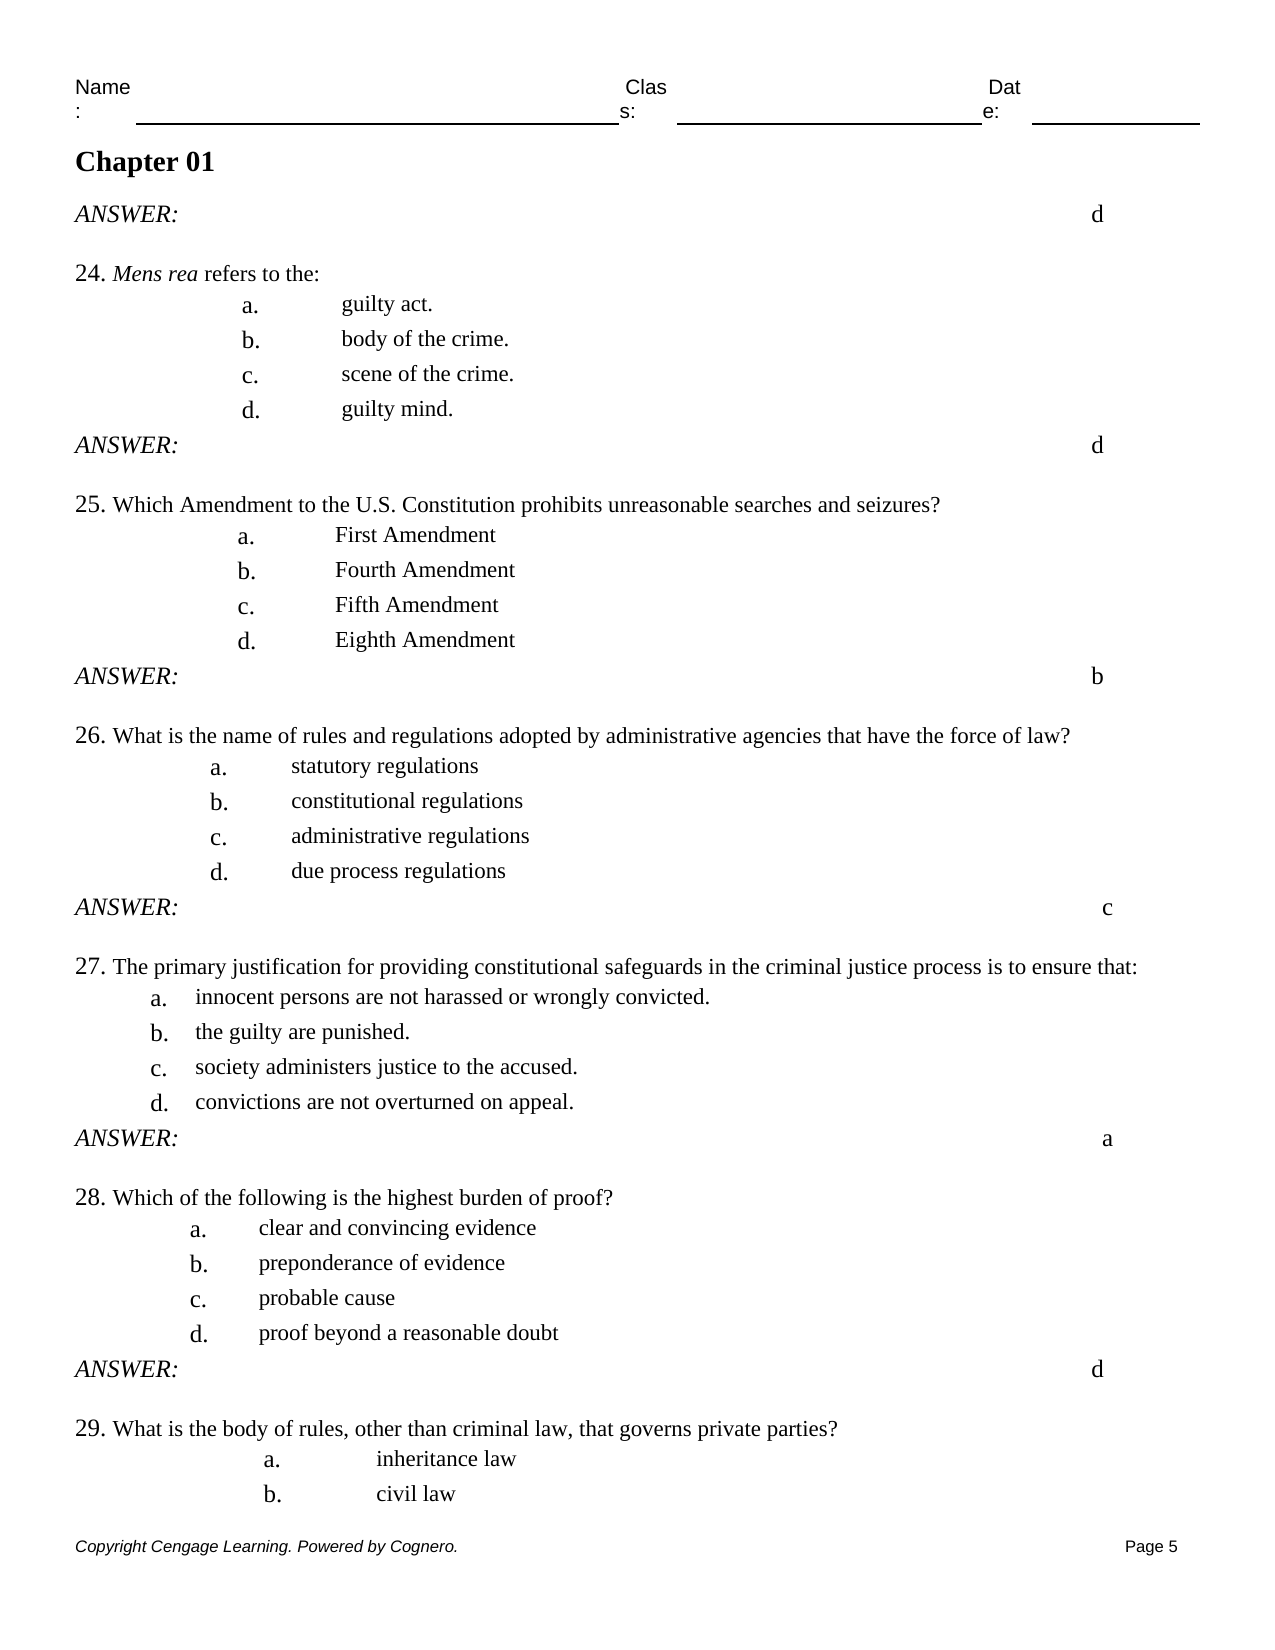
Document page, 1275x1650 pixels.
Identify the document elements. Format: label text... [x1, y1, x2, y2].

table_header 28. Which of the following is the highest burden of proof? [75, 1182, 1200, 1386]
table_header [75, 1413, 1200, 1511]
table_header 26. What is the name of rules and regulations adopted by administrative agencies that have the force of law? [75, 720, 1200, 924]
table_header 25. Which Amendment to the U.S. Constitution prohibits unreasonable searches and seizures? [75, 489, 1200, 693]
table_header 27. The primary justification for providing constitutional safeguards in the criminal justice process is to ensure that: [75, 951, 1200, 1155]
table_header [75, 196, 1200, 232]
table_header 24. Mens rea refers to the: [75, 259, 1200, 462]
